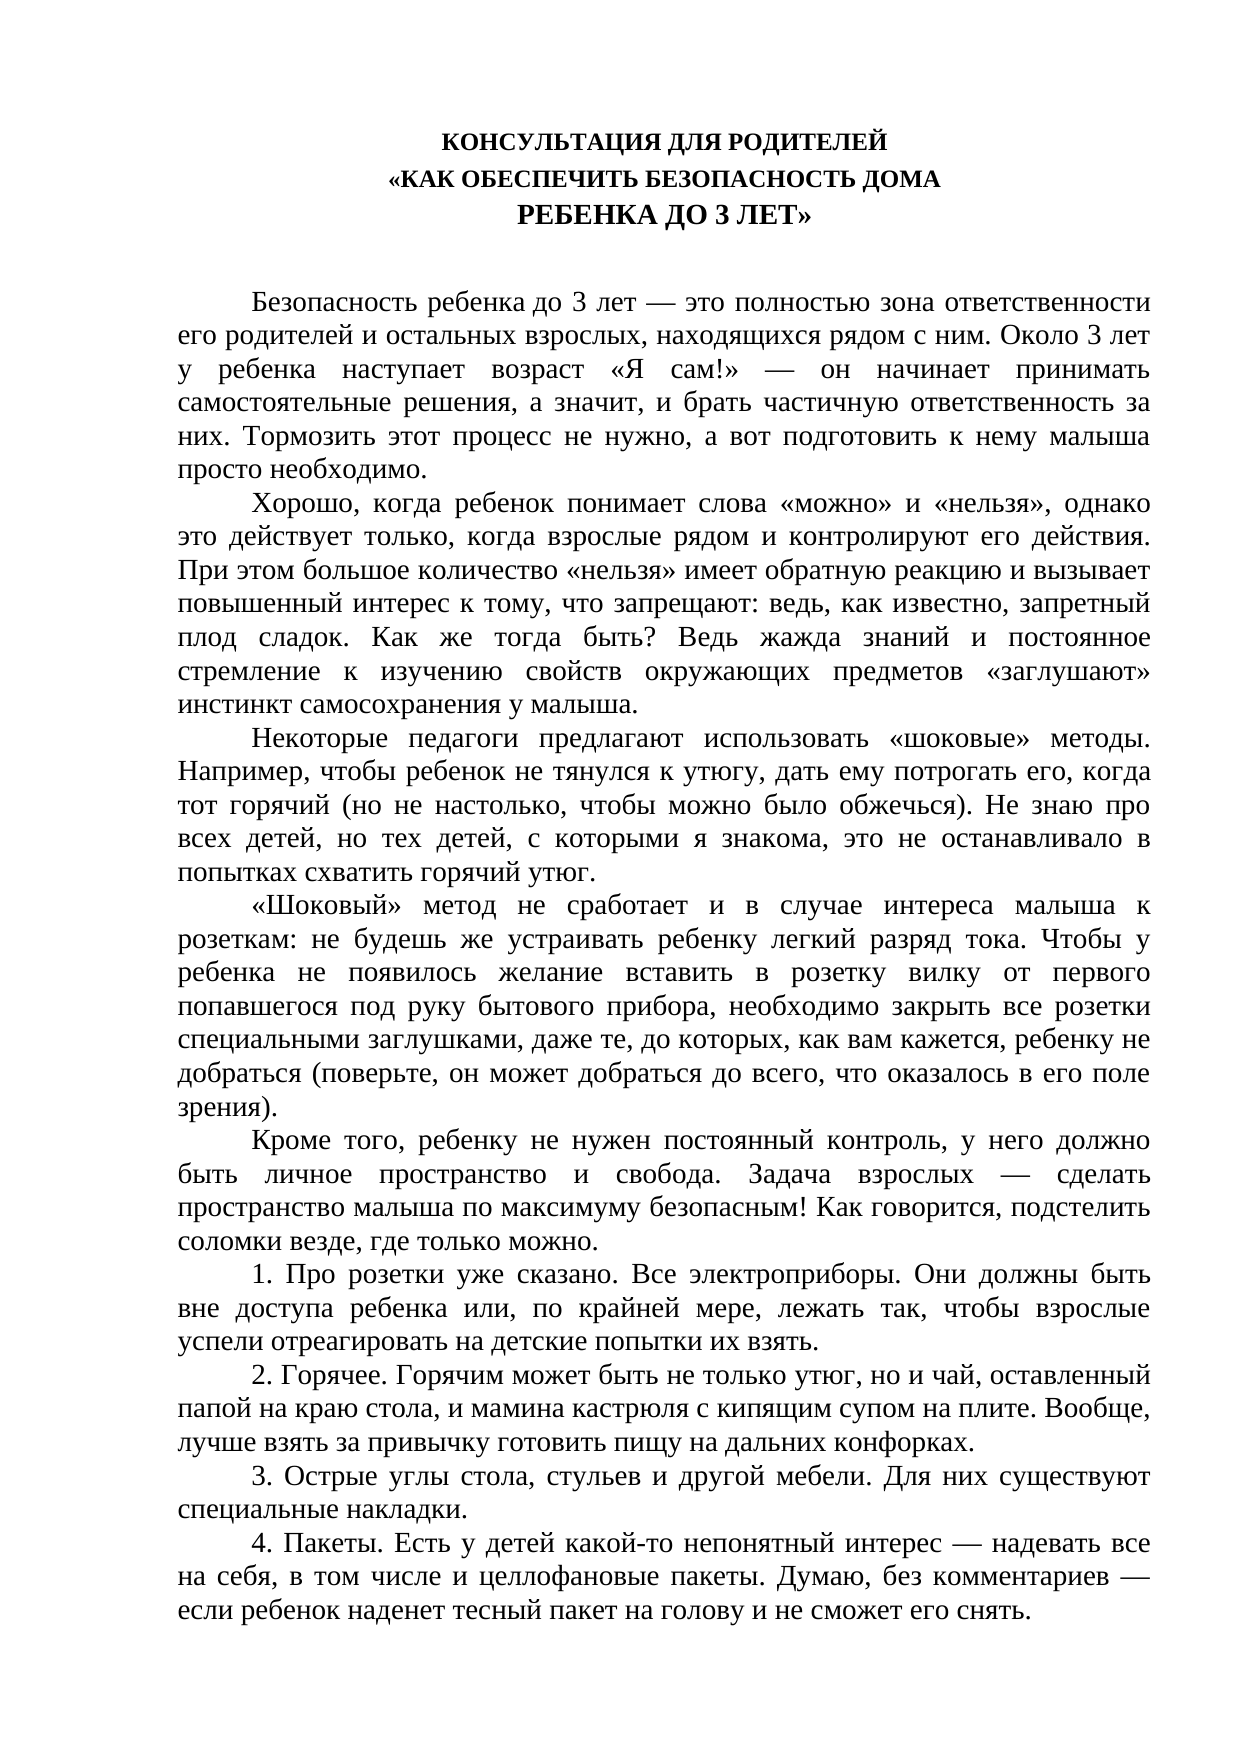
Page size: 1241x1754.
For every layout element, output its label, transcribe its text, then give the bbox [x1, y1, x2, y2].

text «Шоковый» метод не сработает и в случае интереса малыша к розеткам: не будешь же устраивать ребенку легкий разряд тока. Чтобы у ребенка не появилось желание вставить в розетку вилку от первого попавшегося под руку бытового прибора, необходимо закрыть все розетки специальными заглушками, даже те, до которых, как вам кажется, ребенку не добраться (поверьте, он может добраться до всего, что оказалось в его поле зрения). [177, 887, 1152, 1122]
text 3. Острые углы стола, стульев и другой мебели. Для них существуют специальные накладки. [177, 1458, 1152, 1525]
subtitle «КАК ОБЕСПЕЧИТЬ БЕЗОПАСНОСТЬ ДОМА [177, 156, 1152, 193]
text 2. Горячее. Горячим может быть не только утюг, но и чай, оставленный папой на краю стола, и мамина кастрюля с кипящим супом на плите. Вообще, лучше взять за привычку готовить пищу на дальних конфорках. [177, 1357, 1152, 1458]
text Безопасность ребенка до 3 лет — это полностью зона ответственности его родителей и остальных взрослых, находящихся рядом с ним. Около 3 лет у ребенка наступает возраст «Я сам!» — он начинает принимать самостоятельные решения, а значит, и брать частичную ответственность за них. Тормозить этот процесс не нужно, а вот подготовить к нему малыша просто необходимо. [177, 284, 1152, 485]
text Кроме того, ребенку не нужен постоянный контроль, у него должно быть личное пространство и свобода. Задача взрослых — сделать пространство малыша по максимуму безопасным! Как говорится, подстелить соломки везде, где только можно. [177, 1122, 1152, 1256]
text 4. Пакеты. Есть у детей какой-то непонятный интерес — надевать все на себя, в том числе и целлофановые пакеты. Думаю, без комментариев — если ребенок наденет тесный пакет на голову и не сможет его снять. [177, 1525, 1152, 1625]
text Некоторые педагоги предлагают использовать «шоковые» методы. Например, чтобы ребенок не тянулся к утюгу, дать ему потрогать его, когда тот горячий (но не настолько, чтобы можно было обжечься). Не знаю про всех детей, но тех детей, с которыми я знакома, это не останавливало в попытках схватить горячий утюг. [177, 720, 1152, 887]
text 1. Про розетки уже сказано. Все электроприборы. Они должны быть вне доступа ребенка или, по крайней мере, лежать так, чтобы взрослые успели отреагировать на детские попытки их взять. [177, 1256, 1152, 1357]
subtitle КОНСУЛЬТАЦИЯ ДЛЯ РОДИТЕЛЕЙ [177, 118, 1152, 156]
text Хорошо, когда ребенок понимает слова «можно» и «нельзя», однако это действует только, когда взрослые рядом и контролируют его действия. При этом большое количество «нельзя» имеет обратную реакцию и вызывает повышенный интерес к тому, что запрещают: ведь, как известно, запретный плод сладок. Как же тогда быть? Ведь жажда знаний и постоянное стремление к изучению свойств окружающих предметов «заглушают» инстинкт самосохранения у малыша. [177, 485, 1152, 720]
subtitle РЕБЕНКА ДО 3 ЛЕТ» [177, 193, 1152, 231]
